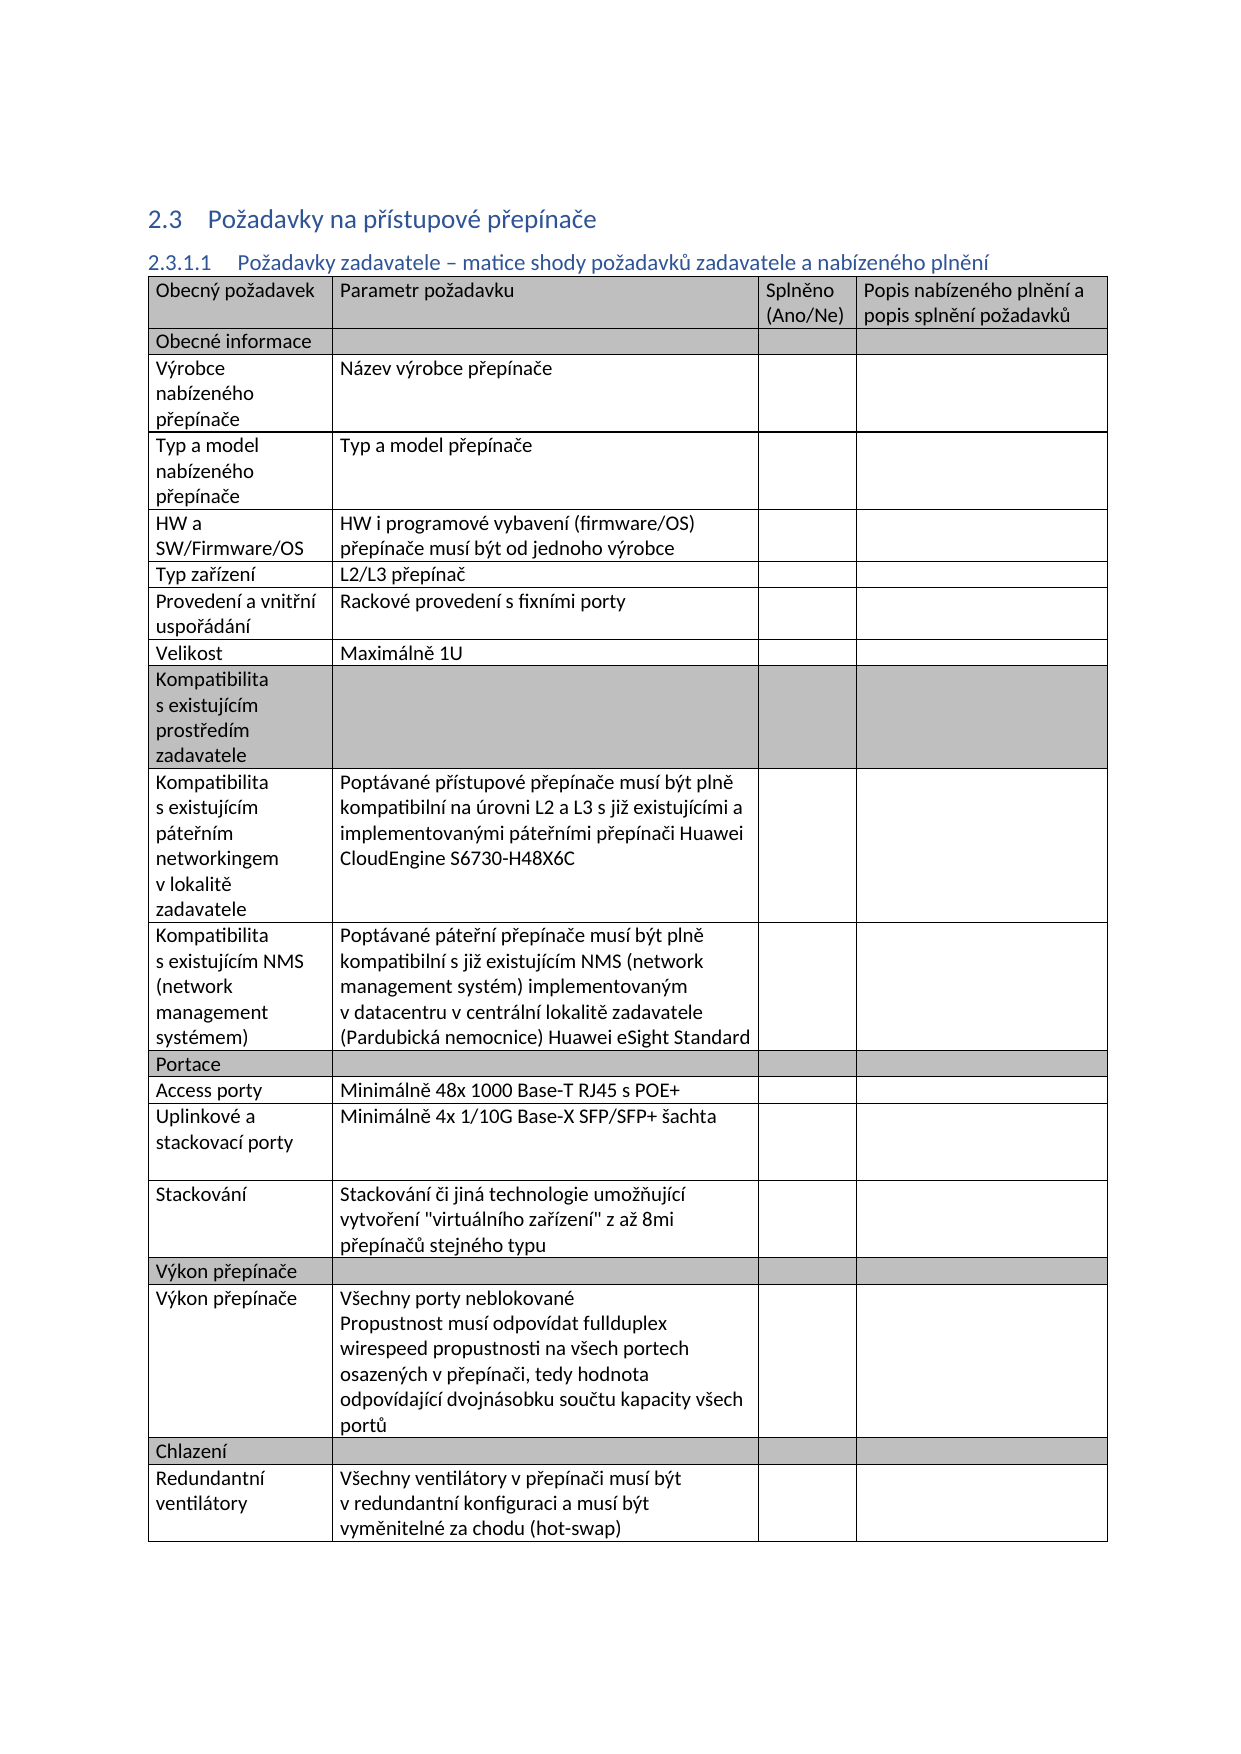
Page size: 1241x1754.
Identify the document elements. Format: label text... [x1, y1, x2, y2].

table_cell [857, 355, 1107, 431]
table_cell [759, 562, 856, 587]
table_cell Kompatibilita s existujícím páteřním networkingem v lokalitě zadavatele [149, 769, 332, 922]
table_cell Typ zařízení [149, 562, 332, 587]
table_cell [759, 1438, 856, 1464]
table_cell [759, 588, 856, 639]
table_cell [857, 666, 1107, 768]
table_cell Portace [149, 1051, 332, 1076]
table_cell [759, 510, 856, 561]
table_cell Výrobce nabízeného přepínače [149, 355, 332, 431]
table_cell Kompatibilita s existujícím NMS (network management systémem) [149, 923, 332, 1050]
table_cell HW a SW/Firmware/OS [149, 510, 332, 561]
table_header Parametr požadavku [333, 277, 758, 328]
table_cell Typ a model nabízeného přepínače [149, 433, 332, 509]
table_cell Access porty [149, 1077, 332, 1103]
table_cell [759, 1258, 856, 1284]
table_cell [759, 666, 856, 768]
table_cell [759, 1285, 856, 1437]
table_header Popis nabízeného plnění a popis splnění požadavků [857, 277, 1107, 328]
table_cell [333, 666, 758, 768]
table_cell [857, 1258, 1107, 1284]
table_cell Stackování [149, 1181, 332, 1257]
table_cell Chlazení [149, 1438, 332, 1464]
table_cell [759, 355, 856, 431]
table_cell Poptávané přístupové přepínače musí být plně kompatibilní na úrovni L2 a L3 s již existujícími a implementovanými páteřními přepínači Huawei CloudEngine S6730-H48X6C [333, 769, 758, 922]
table_cell [857, 769, 1107, 922]
table_cell [857, 562, 1107, 587]
table_cell [857, 1077, 1107, 1103]
table_cell [333, 1051, 758, 1076]
table_cell [759, 1465, 856, 1541]
table_cell [857, 1438, 1107, 1464]
table_cell Maximálně 1U [333, 640, 758, 665]
table_cell Typ a model přepínače [333, 433, 758, 509]
table_cell Obecné informace [149, 329, 332, 354]
table_cell [857, 588, 1107, 639]
table_cell [857, 1285, 1107, 1437]
table_cell Poptávané páteřní přepínače musí být plně kompatibilní s již existujícím NMS (network management systém) implementovaným v datacentru v centrální lokalitě zadavatele (Pardubická nemocnice) Huawei eSight Standard [333, 923, 758, 1050]
table_cell HW i programové vybavení (firmware/OS) přepínače musí být od jednoho výrobce [333, 510, 758, 561]
table_cell [759, 329, 856, 354]
table_cell [857, 1051, 1107, 1076]
table_cell [857, 1465, 1107, 1541]
table_cell Rackové provedení s fixními porty [333, 588, 758, 639]
table_cell Velikost [149, 640, 332, 665]
table_cell Redundantní ventilátory [149, 1465, 332, 1541]
subtitle Požadavky na přístupové přepínače [148, 202, 1092, 235]
table_cell Minimálně 48x 1000 Base-T RJ45 s POE+ [333, 1077, 758, 1103]
table_cell [333, 1258, 758, 1284]
table_cell [759, 640, 856, 665]
table_cell Stackování či jiná technologie umožňující vytvoření "virtuálního zařízení" z až 8mi přepínačů stejného typu [333, 1181, 758, 1257]
table_cell [857, 433, 1107, 509]
table_cell [857, 329, 1107, 354]
table_cell [857, 510, 1107, 561]
table_header Obecný požadavek [149, 277, 332, 328]
table_cell [759, 1104, 856, 1180]
table_cell Všechny porty neblokované Propustnost musí odpovídat fullduplex wirespeed propustnosti na všech portech osazených v přepínači, tedy hodnota odpovídající dvojnásobku součtu kapacity všech portů [333, 1285, 758, 1437]
table_cell Výkon přepínače [149, 1285, 332, 1437]
table_cell [857, 1181, 1107, 1257]
table_cell [759, 923, 856, 1050]
table_cell L2/L3 přepínač [333, 562, 758, 587]
table_cell [857, 1104, 1107, 1180]
table_header Splněno (Ano/Ne) [759, 277, 856, 328]
table_cell [759, 1077, 856, 1103]
table_cell [857, 640, 1107, 665]
table_cell Uplinkové a stackovací porty [149, 1104, 332, 1180]
table_cell [759, 769, 856, 922]
table_cell [759, 1181, 856, 1257]
table_cell Kompatibilita s existujícím prostředím zadavatele [149, 666, 332, 768]
table_cell [759, 1051, 856, 1076]
table_cell Minimálně 4x 1/10G Base-X SFP/SFP+ šachta [333, 1104, 758, 1180]
subtitle Požadavky zadavatele – matice shody požadavků zadavatele a nabízeného plnění [148, 248, 1092, 276]
table_cell [759, 433, 856, 509]
table_cell [857, 923, 1107, 1050]
table_cell Název výrobce přepínače [333, 355, 758, 431]
table_cell Výkon přepínače [149, 1258, 332, 1284]
table_cell Všechny ventilátory v přepínači musí být v redundantní konfiguraci a musí být vyměnitelné za chodu (hot-swap) [333, 1465, 758, 1541]
table_cell Provedení a vnitřní uspořádání [149, 588, 332, 639]
table_cell [333, 1438, 758, 1464]
table_cell [333, 329, 758, 354]
